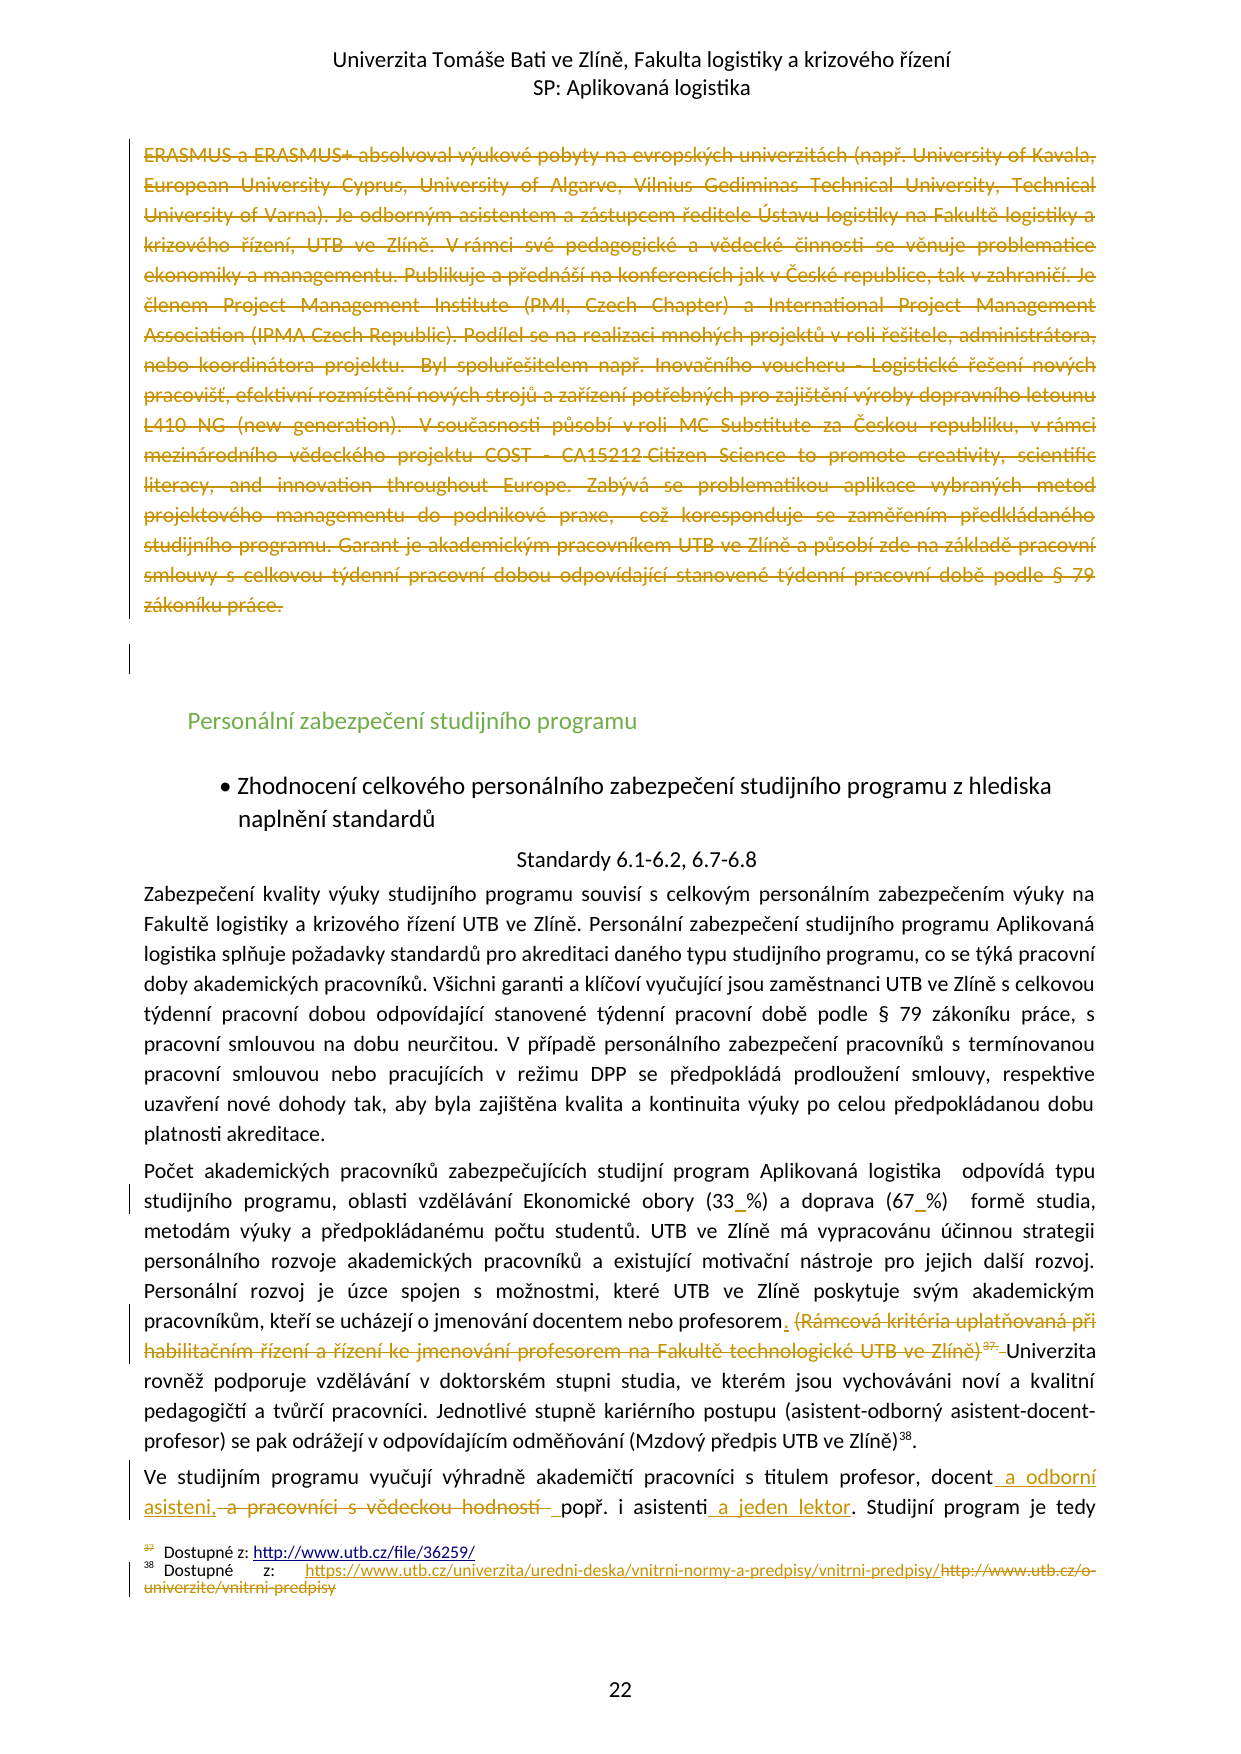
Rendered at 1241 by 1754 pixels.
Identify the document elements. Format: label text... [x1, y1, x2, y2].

text Počet akademických pracovníků zabezpečujících studijní program Aplikovaná logistika odpovídá typu studijního programu, oblasti vzdělávání Ekonomické obory (33%) a doprava (67%) formě studia, metodám výuky a předpokládanému počtu studentů. UTB ve Zlíně má vypracovánu účinnou strategii personálního rozvoje akademických pracovníků a existující motivační nástroje pro jejich další rozvoj. Personální rozvoj je úzce spojen s možnostmi, které UTB ve Zlíně poskytuje svým akademickým pracovníkům, kteří se ucházejí o jmenování docentem nebo profesorem Univerzita rovněž podporuje vzdělávání v doktorském stupni studia, ve kterém jsou vychováváni noví a kvalitní pedagogičtí a tvůrčí pracovníci. Jednotlivé stupně kariérního postupu (asistent-odborný asistent-docent-profesor) se pak odrážejí v odpovídajícím odměňování (Mzdový předpis UTB ve Zlíně). [143, 1154, 1096, 1454]
text Personální zabezpečení studijního programu [187, 709, 1096, 734]
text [143, 1460, 1096, 1520]
text Zabezpečení kvality výuky studijního programu souvisí s celkovým personálním zabezpečením výuky na Fakultě logistiky a krizového řízení UTB ve Zlíně. Personální zabezpečení studijního programu Aplikovaná logistika splňuje požadavky standardů pro akreditaci daného typu studijního programu, co se týká pracovní doby akademických pracovníků. Všichni garanti a klíčoví vyučující jsou zaměstnanci UTB ve Zlíně s celkovou týdenní pracovní dobou odpovídající stanovené týdenní pracovní době podle § 79 zákoníku práce, s pracovní smlouvou na dobu neurčitou. V případě personálního zabezpečení pracovníků s termínovanou pracovní smlouvou nebo pracujících v režimu DPP se předpokládá prodloužení smlouvy, respektive uzavření nové dohody tak, aby byla zajištěna kvalita a kontinuita výuky po celou předpokládanou dobu platnosti akreditace. [143, 878, 1096, 1148]
text Standardy 6.1-6.2, 6.7-6.8 [516, 849, 1096, 872]
text • Zhodnocení celkového personálního zabezpečení studijního programu z hlediska naplnění standardů [219, 768, 1096, 834]
